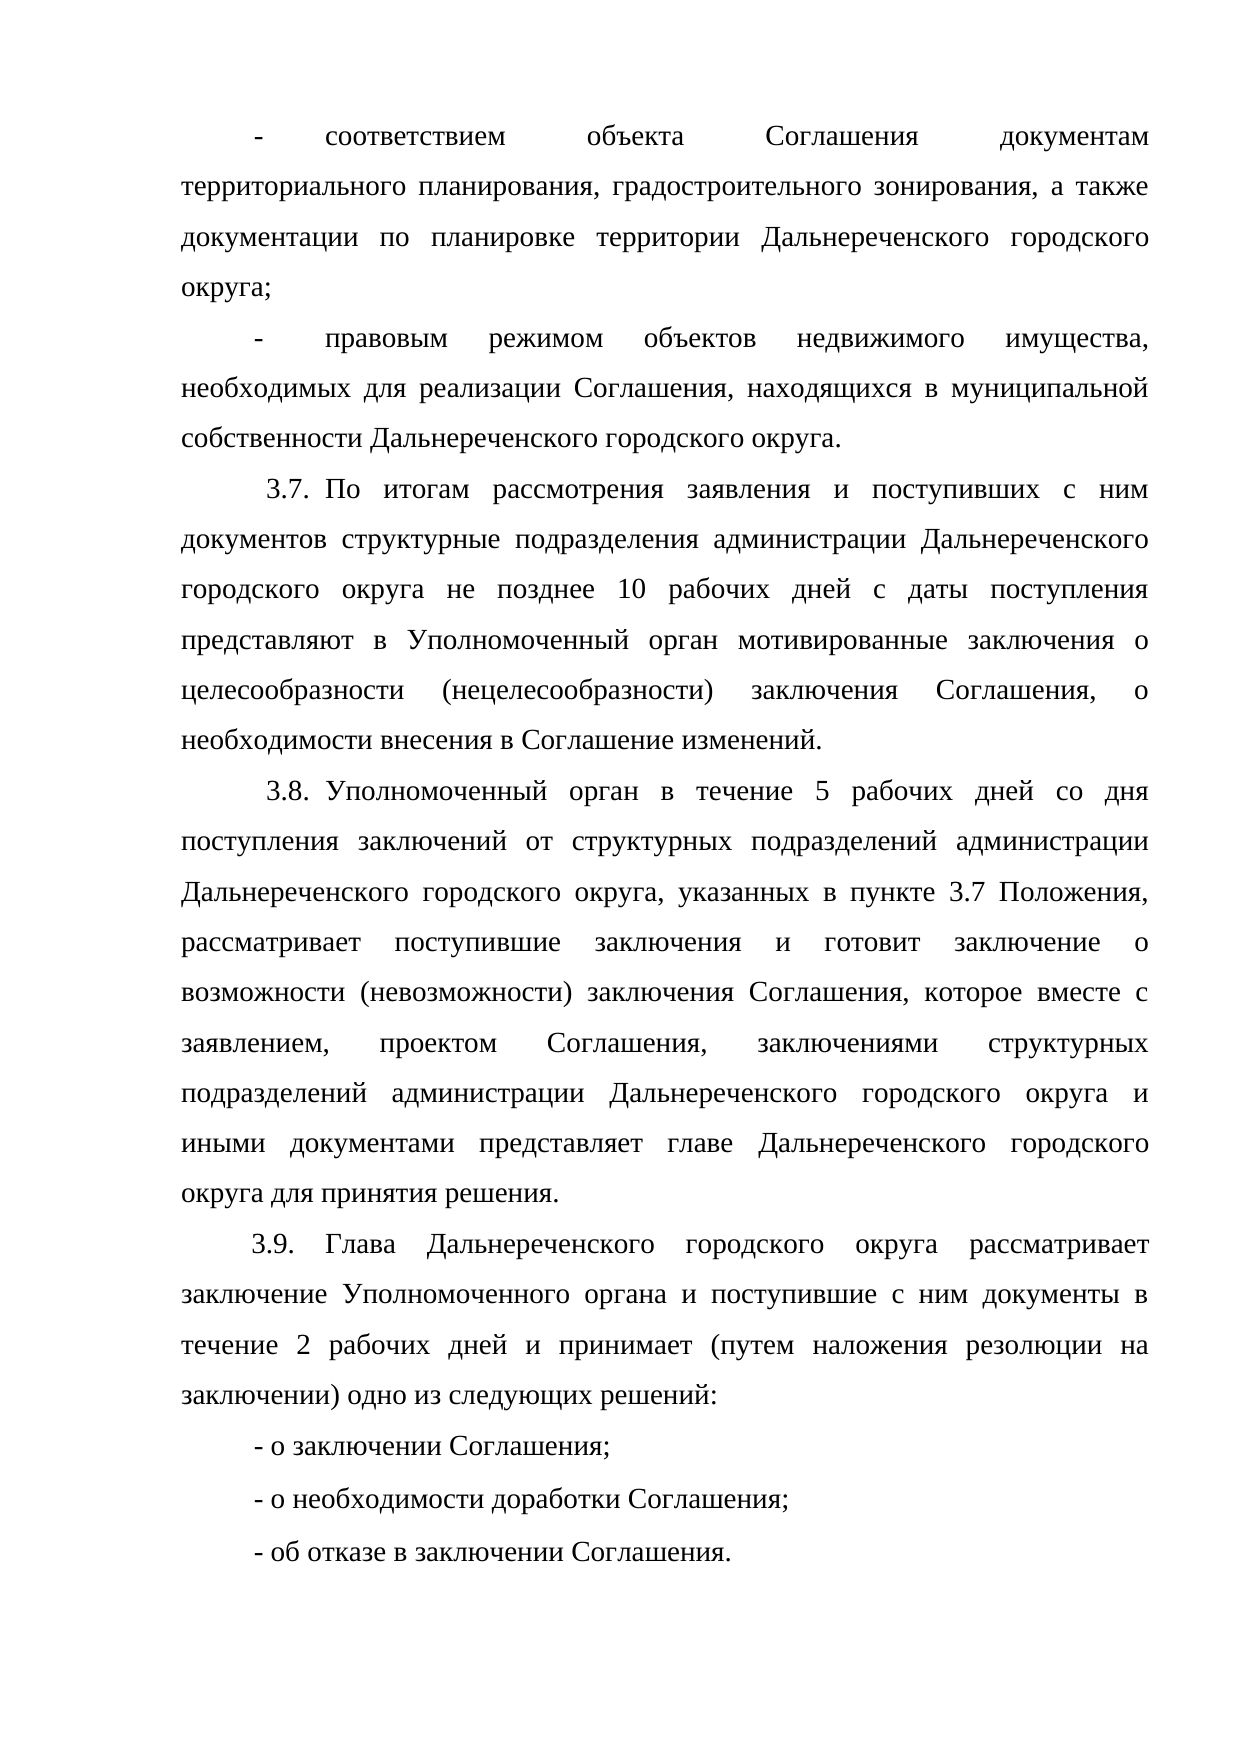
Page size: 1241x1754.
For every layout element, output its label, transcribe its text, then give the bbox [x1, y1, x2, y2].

list Уполномоченный орган в течение 5 рабочих дней со дня поступления заключений от структурных подразделений администрации Дальнереченского городского округа, указанных в пункте 3.7 Положения, рассматривает поступившие заключения и готовит заключение о возможности (невозможности) заключения Соглашения, которое вместе с заявлением, проектом Соглашения, заключениями структурных подразделений администрации Дальнереченского городского округа и иными документами представляет главе Дальнереченского городского округа для принятия решения. [181, 773, 1149, 1209]
list соответствием объекта Соглашения документам территориального планирования, градостроительного зонирования, а также документации по планировке территории Дальнереченского городского округа; [181, 118, 1149, 303]
list Глава Дальнереченского городского округа рассматривает заключение Уполномоченного органа и поступившие с ним документы в течение 2 рабочих дней и принимает (путем наложения резолюции на заключении) одно из следующих решений: [181, 1226, 1149, 1411]
list По итогам рассмотрения заявления и поступивших с ним документов структурные подразделения администрации Дальнереченского городского округа не позднее 10 рабочих дней с даты поступления представляют в Уполномоченный орган мотивированные заключения о целесообразности (нецелесообразности) заключения Соглашения, о необходимости внесения в Соглашение изменений. [181, 471, 1149, 756]
text - об отказе в заключении Соглашения. [253, 1534, 1149, 1567]
text - о необходимости доработки Соглашения; [253, 1481, 1149, 1514]
text - о заключении Соглашения; [253, 1428, 1149, 1461]
list правовым режимом объектов недвижимого имущества, необходимых для реализации Соглашения, находящихся в муниципальной собственности Дальнереченского городского округа. [181, 320, 1149, 454]
